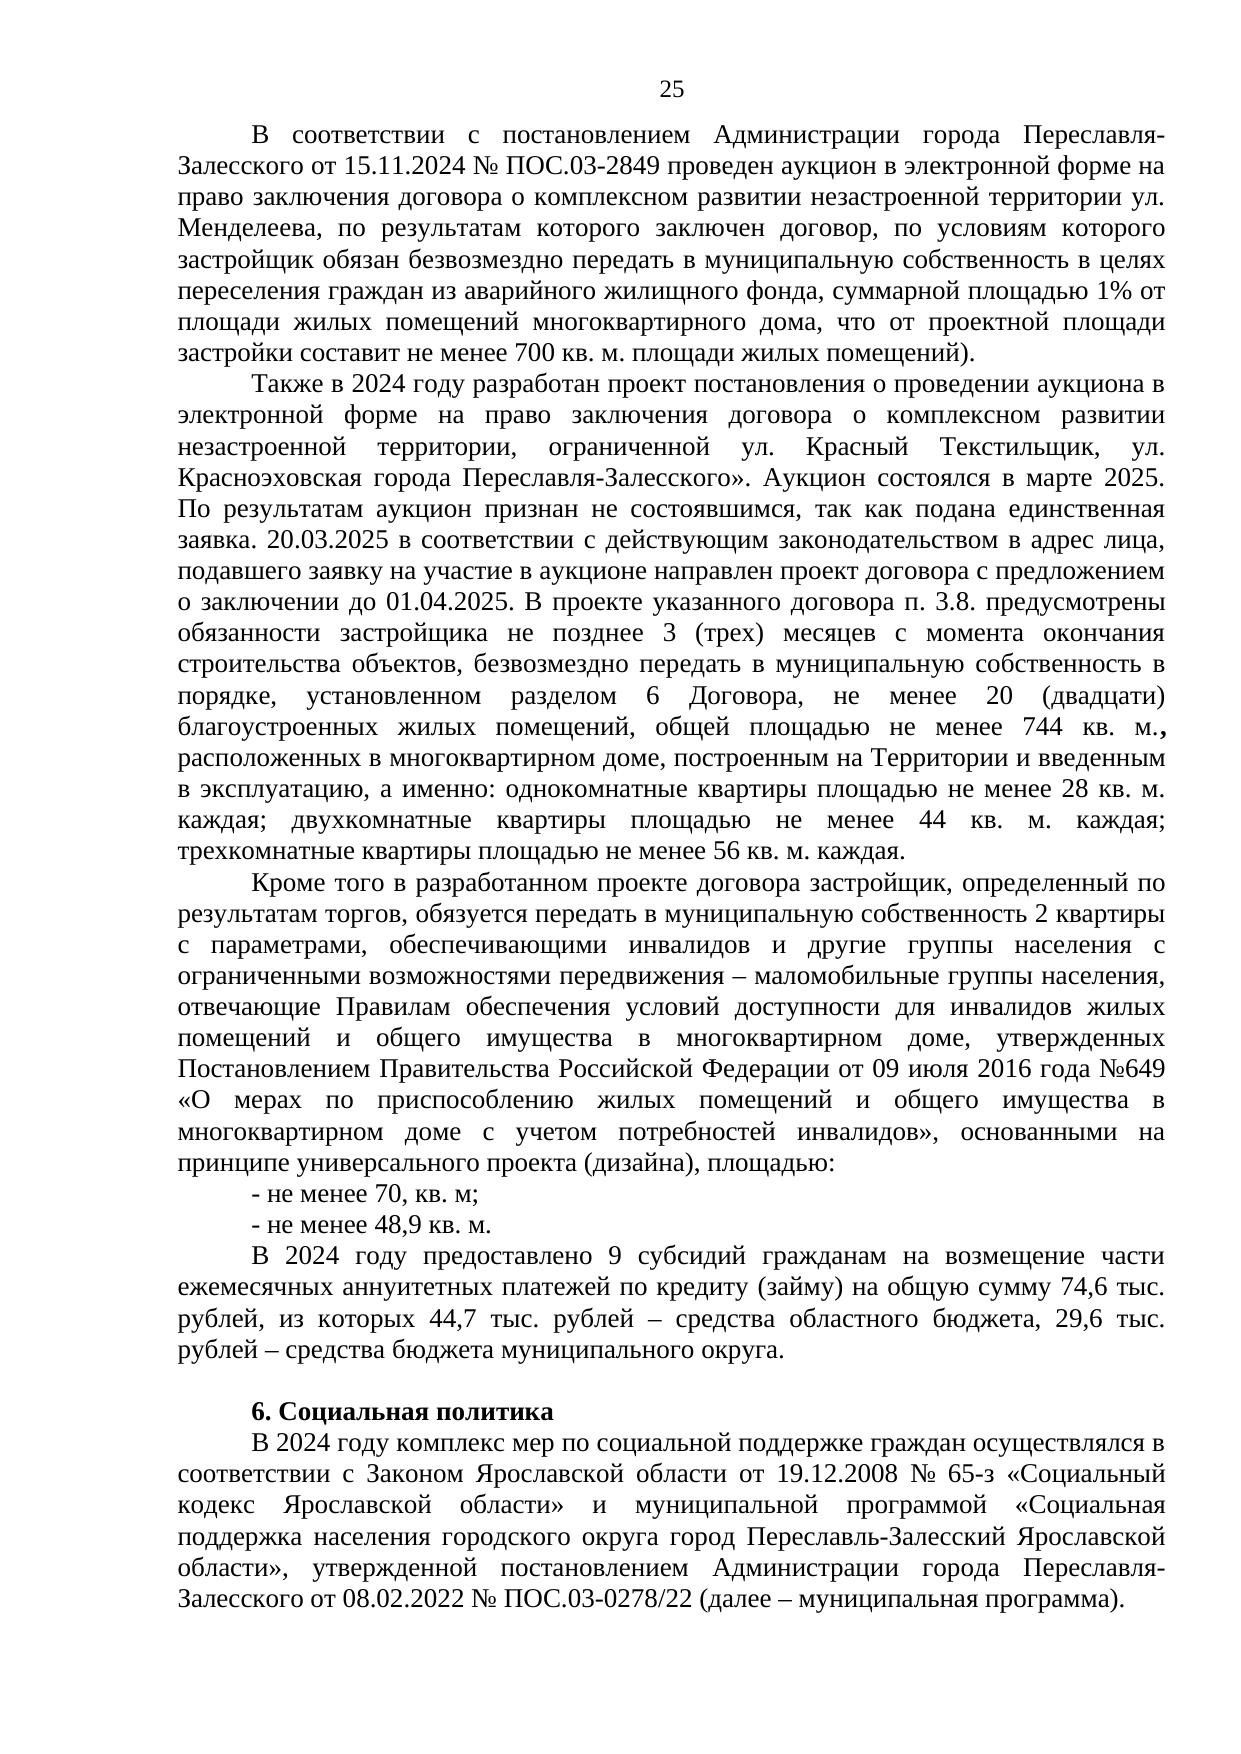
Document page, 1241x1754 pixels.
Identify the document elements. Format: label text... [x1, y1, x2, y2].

text В соответствии с постановлением Администрации города Переславля-Залесского от 15.11.2024 № ПОС.03-2849 проведен аукцион в электронной форме на право заключения договора о комплексном развитии незастроенной территории ул. Менделеева, по результатам которого заключен договор, по условиям которого застройщик обязан безвозмездно передать в муниципальную собственность в целях переселения граждан из аварийного жилищного фонда, суммарной площадью 1% от площади жилых помещений многоквартирного дома, что от проектной площади застройки составит не менее 700 кв. м. площади жилых помещений). [177, 118, 1167, 367]
text Кроме того в разработанном проекте договора застройщик, определенный по результатам торгов, обязуется передать в муниципальную собственность 2 квартиры с параметрами, обеспечивающими инвалидов и другие группы населения с ограниченными возможностями передвижения – маломобильные группы населения, отвечающие Правилам обеспечения условий доступности для инвалидов жилых помещений и общего имущества в многоквартирном доме, утвержденных Постановлением Правительства Российской Федерации от 09 июля 2016 года №649 «О мерах по приспособлению жилых помещений и общего имущества в многоквартирном доме с учетом потребностей инвалидов», основанными на принципе универсального проекта (дизайна), площадью: [177, 866, 1167, 1177]
text - не менее 70, кв. м; [177, 1177, 1167, 1208]
text В 2024 году комплекс мер по социальной поддержке граждан осуществлялся в соответствии с Законом Ярославской области от 19.12.2008 № 65-з «Социальный кодекс Ярославской области» и муниципальной программой «Социальная поддержка населения городского округа город Переславль-Залесский Ярославской области», утвержденной постановлением Администрации города Переславля-Залесского от 08.02.2022 № ПОС.03-0278/22 (далее – муниципальная программа). [177, 1426, 1167, 1613]
text В 2024 году предоставлено 9 субсидий гражданам на возмещение части ежемесячных аннуитетных платежей по кредиту (займу) на общую сумму 74,6 тыс. рублей, из которых 44,7 тыс. рублей – средства областного бюджета, 29,6 тыс. рублей – средства бюджета муниципального округа. [177, 1239, 1167, 1364]
text Также в 2024 году разработан проект постановления о проведении аукциона в электронной форме на право заключения договора о комплексном развитии незастроенной территории, ограниченной ул. Красный Текстильщик, ул. Красноэховская города Переславля-Залесского». Аукцион состоялся в марте 2025. По результатам аукцион признан не состоявшимся, так как подана единственная заявка. 20.03.2025 в соответствии с действующим законодательством в адрес лица, подавшего заявку на участие в аукционе направлен проект договора с предложением о заключении до 01.04.2025. В проекте указанного договора п. 3.8. предусмотрены обязанности застройщика не позднее 3 (трех) месяцев с момента окончания строительства объектов, безвозмездно передать в муниципальную собственность в порядке, установленном разделом 6 Договора, не менее 20 (двадцати) благоустроенных жилых помещений, общей площадью не менее 744 кв. м., расположенных в многоквартирном доме, построенным на Территории и введенным в эксплуатацию, а именно: однокомнатные квартиры площадью не менее 28 кв. м. каждая; двухкомнатные квартиры площадью не менее 44 кв. м. каждая; трехкомнатные квартиры площадью не менее 56 кв. м. каждая. [177, 367, 1167, 866]
text 6. Социальная политика [177, 1395, 1167, 1426]
text - не менее 48,9 кв. м. [177, 1208, 1167, 1239]
